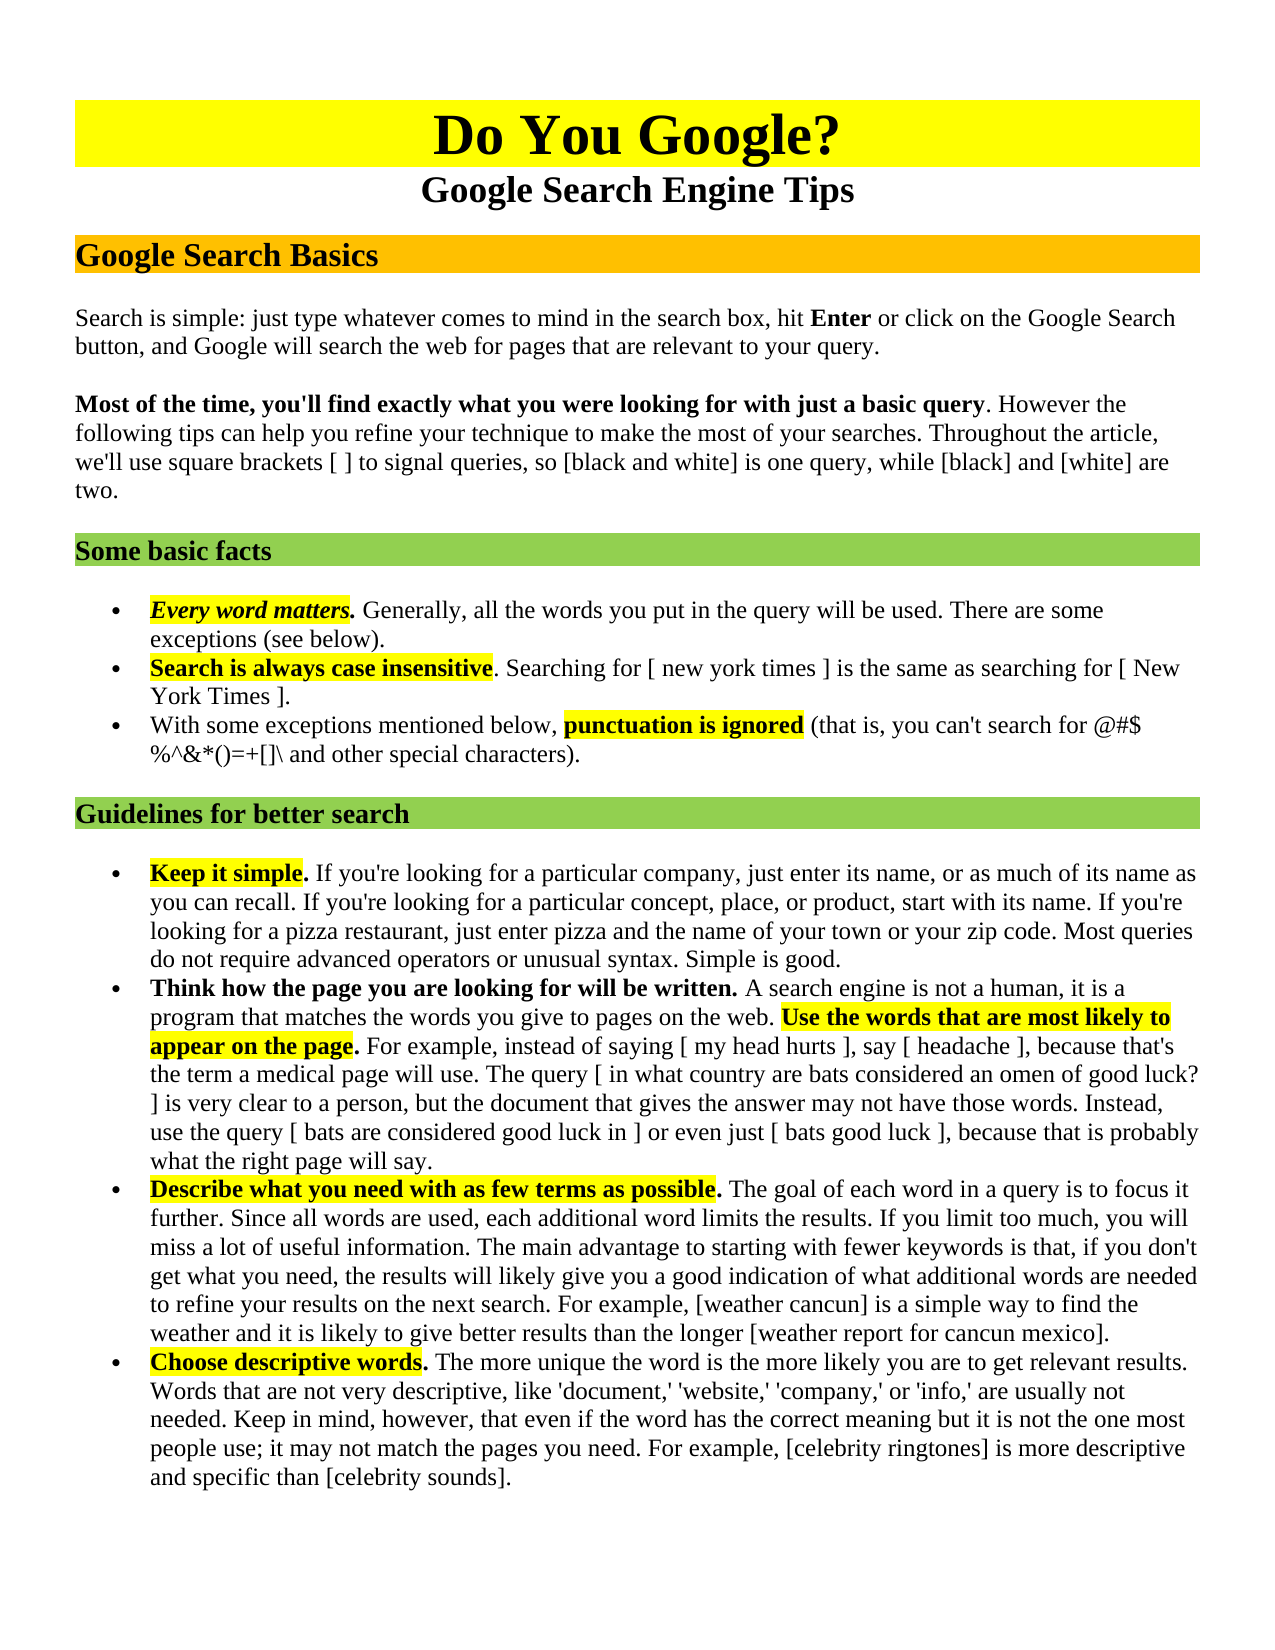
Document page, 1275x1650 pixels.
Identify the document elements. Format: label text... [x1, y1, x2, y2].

list Search is always case insensitive. Searching for [ new york times ] is the same as searching for [ New York Times ]. [112, 653, 1200, 710]
text Google Search Basics [75, 235, 1200, 273]
text Do You Google? [75, 100, 1200, 167]
text Google Search Engine Tips [75, 167, 1200, 210]
list With some exceptions mentioned below, punctuation is ignored (that is, you can't search for @#$%^&*()=+[]\ and other special characters). [112, 710, 1200, 768]
text Some basic facts [75, 533, 1200, 566]
text Guidelines for better search [75, 797, 1200, 829]
list Keep it simple. If you're looking for a particular company, just enter its name, or as much of its name as you can recall. If you're looking for a particular concept, place, or product, start with its name. If you're looking for a pizza restaurant, just enter pizza and the name of your town or your zip code. Most queries do not require advanced operators or unusual syntax. Simple is good. [112, 858, 1200, 973]
text Search is simple: just type whatever comes to mind in the search box, hit Enter or click on the Google Search button, and Google will search the web for pages that are relevant to your query. [75, 303, 1200, 360]
list Choose descriptive words. The more unique the word is the more likely you are to get relevant results. Words that are not very descriptive, like 'document,' 'website,' 'company,' or 'info,' are usually not needed. Keep in mind, however, that even if the word has the correct meaning but it is not the one most people use; it may not match the pages you need. For example, [celebrity ringtones] is more descriptive and specific than [celebrity sounds]. [112, 1347, 1200, 1491]
text Most of the time, you'll find exactly what you were looking for with just a basic query. However the following tips can help you refine your technique to make the most of your searches. Throughout the article, we'll use square brackets [ ] to signal queries, so [black and white] is one query, while [black] and [white] are two. [75, 389, 1200, 504]
list Describe what you need with as few terms as possible. The goal of each word in a query is to focus it further. Since all words are used, each additional word limits the results. If you limit too much, you will miss a lot of useful information. The main advantage to starting with fewer keywords is that, if you don't get what you need, the results will likely give you a good indication of what additional words are needed to refine your results on the next search. For example, [weather cancun] is a simple way to find the weather and it is likely to give better results than the longer [weather report for cancun mexico]. [112, 1174, 1200, 1347]
list Every word matters. Generally, all the words you put in the query will be used. There are some exceptions (see below). [112, 595, 1200, 653]
list Think how the page you are looking for will be written. A search engine is not a human, it is a program that matches the words you give to pages on the web. Use the words that are most likely to appear on the page. For example, instead of saying [ my head hurts ], say [ headache ], because that's the term a medical page will use. The query [ in what country are bats considered an omen of good luck? ] is very clear to a person, but the document that gives the answer may not have those words. Instead, use the query [ bats are considered good luck in ] or even just [ bats good luck ], because that is probably what the right page will say. [112, 973, 1200, 1174]
